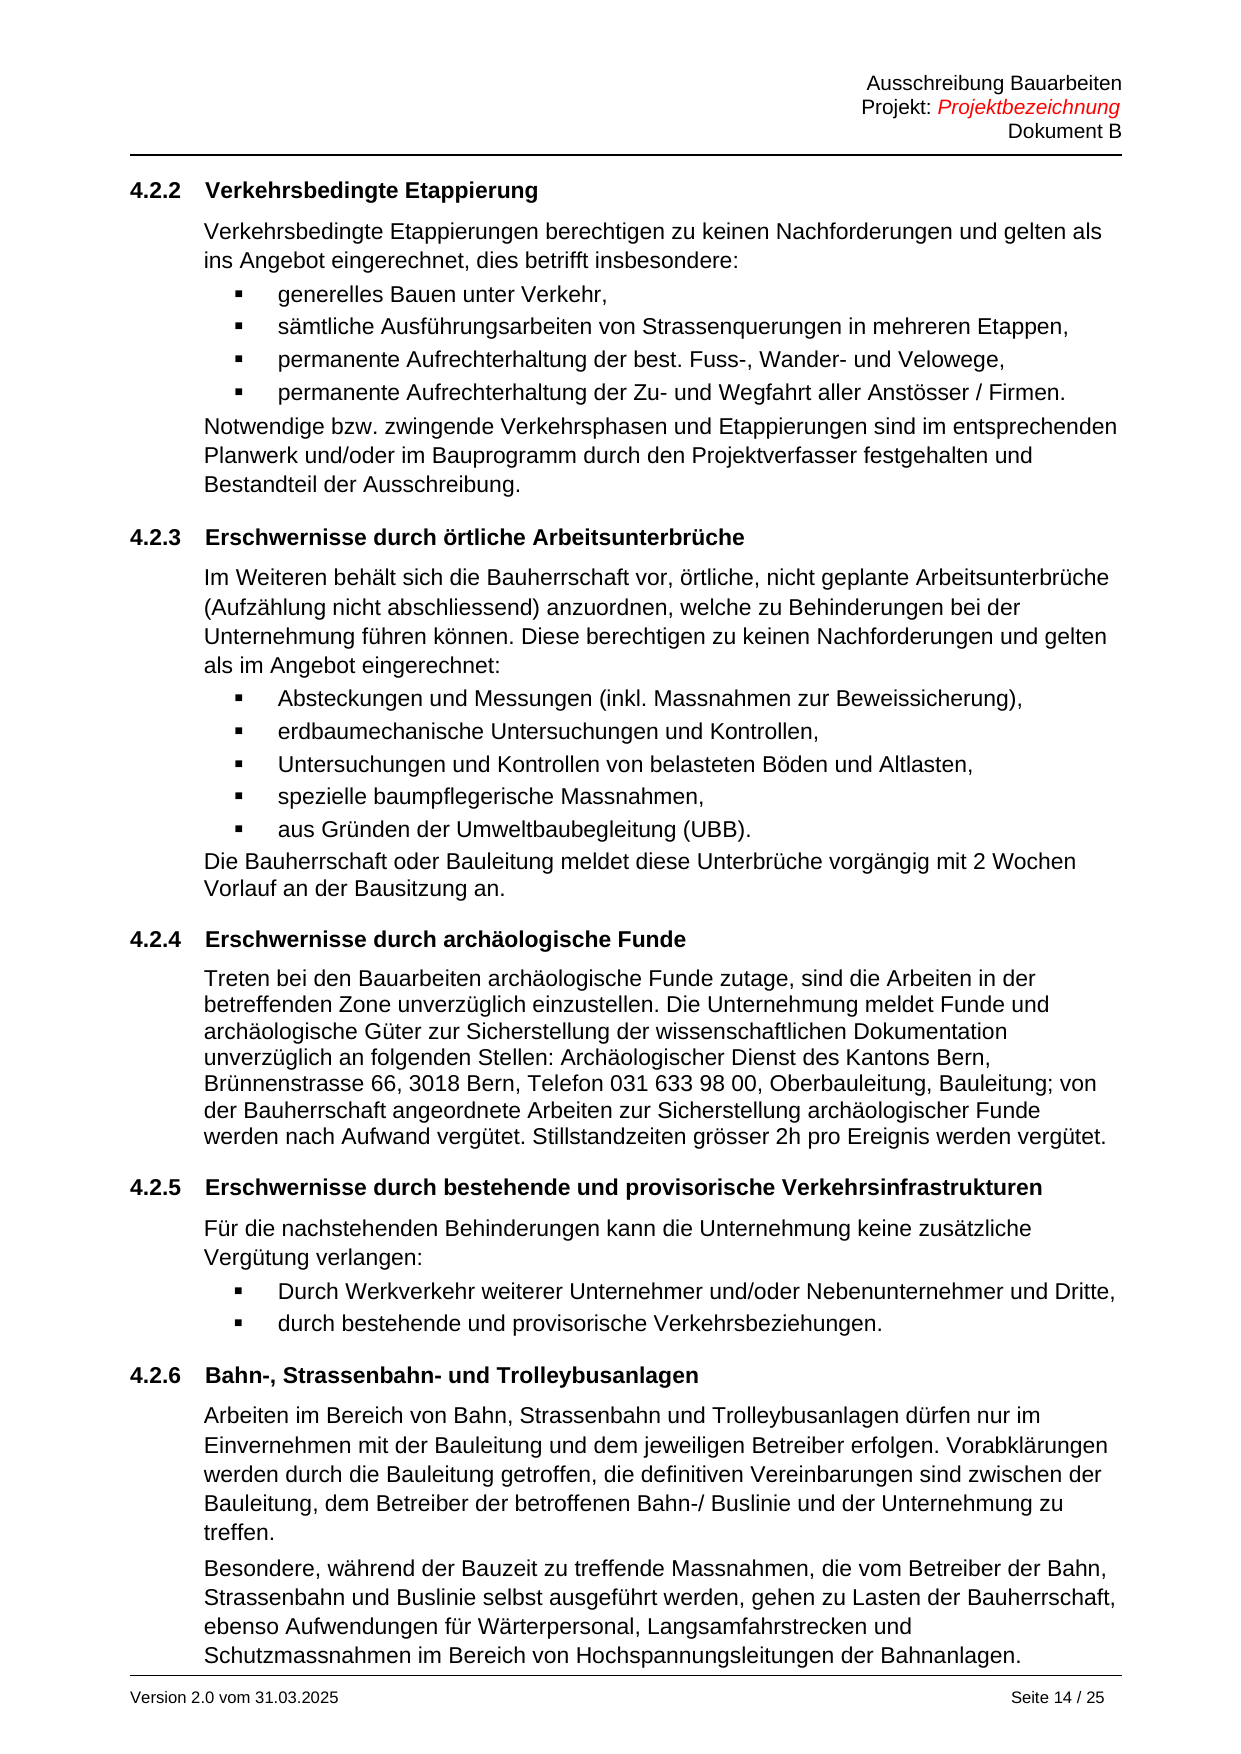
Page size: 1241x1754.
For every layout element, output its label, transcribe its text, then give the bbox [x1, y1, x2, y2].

text Besondere, während der Bauzeit zu treffende Massnahmen, die vom Betreiber der Bahn, Strassenbahn und Buslinie selbst ausgeführt werden, gehen zu Lasten der Bauherrschaft, ebenso Aufwendungen für Wärterpersonal, Langsamfahrstrecken und Schutzmassnahmen im Bereich von Hochspannungsleitungen der Bahnanlagen. [204, 1553, 1122, 1669]
text Im Weiteren behält sich die Bauherrschaft vor, örtliche, nicht geplante Arbeitsunterbrüche (Aufzählung nicht abschliessend) anzuordnen, welche zu Behinderungen bei der Unternehmung führen können. Diese berechtigen zu keinen Nachforderungen und gelten als im Angebot eingerechnet: [204, 562, 1122, 679]
text Absteckungen und Messungen (inkl. Massnahmen zur Beweissicherung), [233, 685, 1122, 712]
text Notwendige bzw. zwingende Verkehrsphasen und Etappierungen sind im entsprechenden Planwerk und/oder im Bauprogramm durch den Projektverfasser festgehalten und Bestandteil der Ausschreibung. [204, 411, 1122, 498]
text spezielle baumpflegerische Massnahmen, [233, 783, 1122, 809]
subtitle Erschwernisse durch bestehende und provisorische Verkehrsinfrastrukturen [130, 1174, 1122, 1201]
text Durch Werkverkehr weiterer Unternehmer und/oder Nebenunternehmer und Dritte, [233, 1278, 1122, 1304]
text generelles Bauen unter Verkehr, [233, 281, 1122, 307]
text Arbeiten im Bereich von Bahn, Strassenbahn und Trolleybusanlagen dürfen nur im Einvernehmen mit der Bauleitung und dem jeweiligen Betreiber erfolgen. Vorabklärungen werden durch die Bauleitung getroffen, die definitiven Vereinbarungen sind zwischen der Bauleitung, dem Betreiber der betroffenen Bahn-/ Buslinie und der Unternehmung zu treffen. [204, 1401, 1122, 1546]
text permanente Aufrechterhaltung der Zu- und Wegfahrt aller Anstösser / Firmen. [233, 378, 1122, 405]
text Für die nachstehenden Behinderungen kann die Unternehmung keine zusätzliche Vergütung verlangen: [204, 1213, 1122, 1272]
subtitle Verkehrsbedingte Etappierung [130, 177, 1122, 203]
text sämtliche Ausführungsarbeiten von Strassenquerungen in mehreren Etappen, [233, 313, 1122, 339]
text Verkehrsbedingte Etappierungen berechtigen zu keinen Nachforderungen und gelten als ins Angebot eingerechnet, dies betrifft insbesondere: [204, 216, 1122, 274]
subtitle Erschwernisse durch örtliche Arbeitsunterbrüche [130, 523, 1122, 550]
subtitle Erschwernisse durch archäologische Funde [130, 926, 1122, 952]
text permanente Aufrechterhaltung der best. Fuss-, Wander- und Velowege, [233, 346, 1122, 372]
subtitle Bahn-, Strassenbahn- und Trolleybusanlagen [130, 1362, 1122, 1388]
text durch bestehende und provisorische Verkehrsbeziehungen. [233, 1310, 1122, 1337]
list Treten bei den Bauarbeiten archäologische Funde zutage, sind die Arbeiten in der betreffenden Zone unverzüglich einzustellen. Die Unternehmung meldet Funde und archäologische Güter zur Sicherstellung der wissenschaftlichen Dokumentation unverzüglich an folgenden Stellen: Archäologischer Dienst des Kantons Bern, Brünnenstrasse 66, 3018 Bern, Telefon 031 633 98 00, Oberbauleitung, Bauleitung; von der Bauherrschaft angeordnete Arbeiten zur Sicherstellung archäologischer Funde werden nach Aufwand vergütet. Stillstandzeiten grösser 2h pro Ereignis werden vergütet. [204, 965, 1122, 1149]
list Die Bauherrschaft oder Bauleitung meldet diese Unterbrüche vorgängig mit 2 Wochen Vorlauf an der Bausitzung an. [204, 848, 1122, 901]
text aus Gründen der Umweltbaubegleitung (UBB). [233, 816, 1122, 842]
text Untersuchungen und Kontrollen von belasteten Böden und Altlasten, [233, 751, 1122, 777]
text erdbaumechanische Untersuchungen und Kontrollen, [233, 718, 1122, 744]
